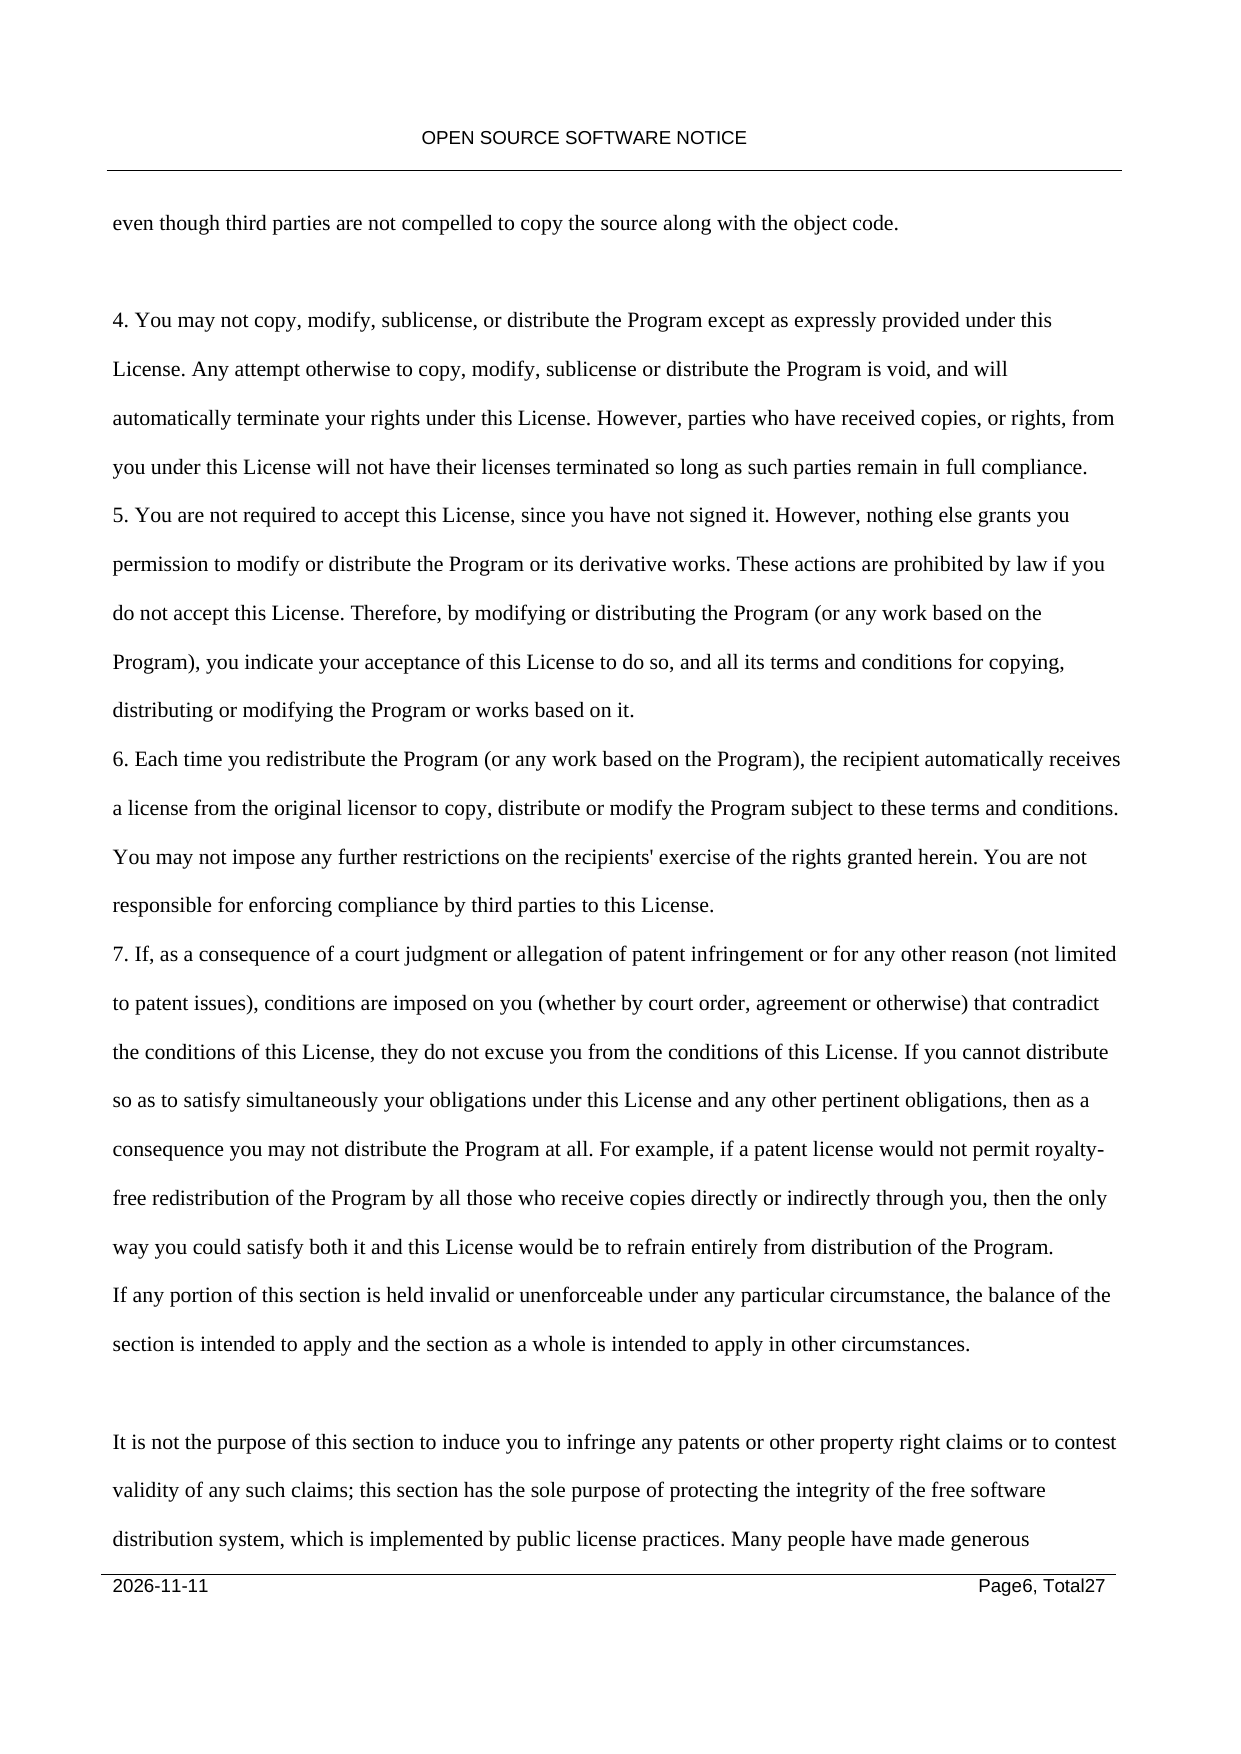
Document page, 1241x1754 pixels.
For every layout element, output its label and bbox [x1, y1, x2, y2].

text [112, 206, 1128, 1555]
